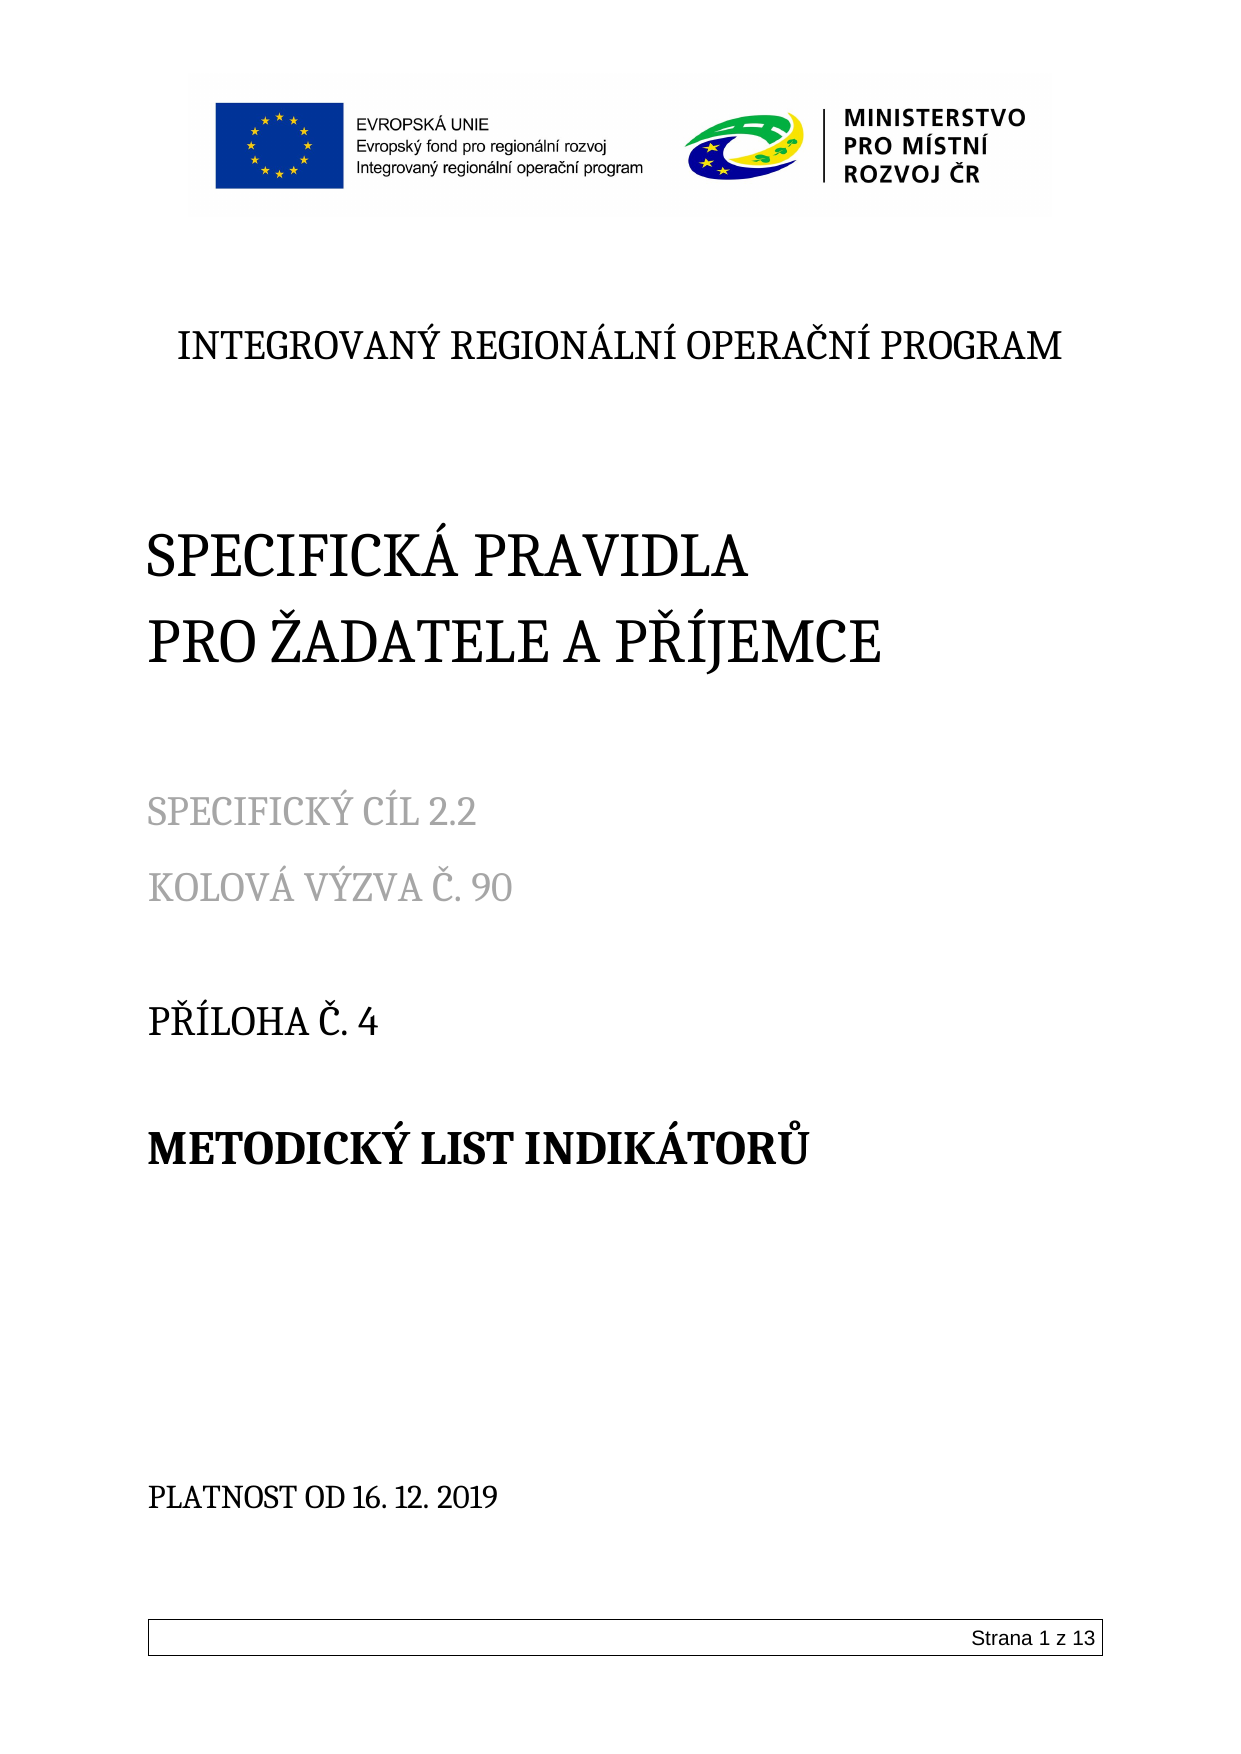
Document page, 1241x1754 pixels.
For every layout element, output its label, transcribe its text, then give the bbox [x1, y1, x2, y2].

text pLATNOST OD 16. 12. 2019 [148, 1478, 1092, 1516]
text Metodický list indikátorů [148, 1121, 1092, 1176]
text INTEGROVANÝ REGIONÁLNÍ OPERAČNÍ PROGRAM [148, 322, 1092, 370]
text SPECIFICKÝ CÍL 2.2 [148, 788, 1092, 836]
text SPECIFICKÁ PRAVIDLA [148, 520, 1092, 592]
text Kolová výzva č. 90 [148, 864, 1092, 912]
text PŘÍLOHA Č. 4 [148, 998, 1092, 1046]
text PRO ŽADATELE A PŘÍJEMCE [148, 606, 1092, 678]
picture [187, 73, 1053, 217]
